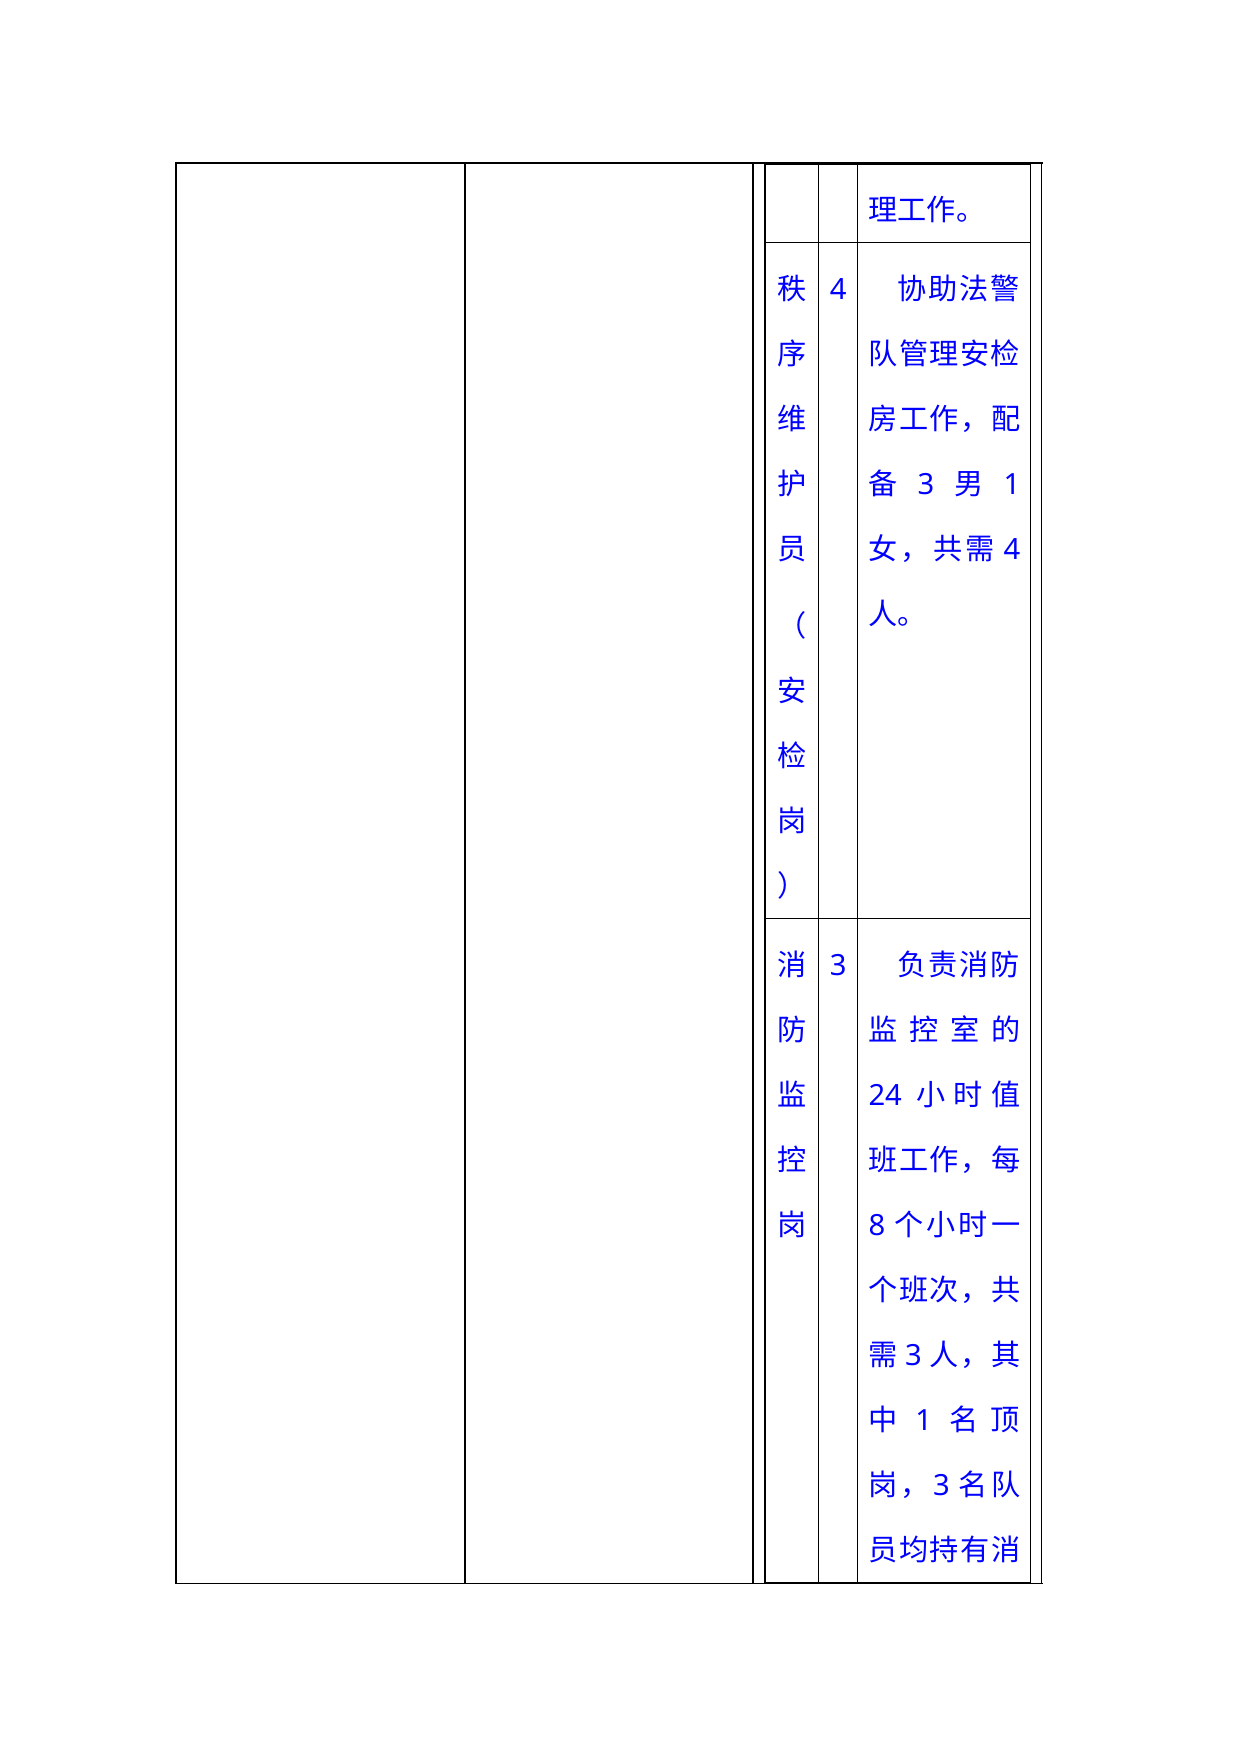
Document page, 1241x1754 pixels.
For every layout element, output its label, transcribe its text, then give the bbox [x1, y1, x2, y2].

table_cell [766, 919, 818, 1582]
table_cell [858, 243, 1030, 918]
table_cell [466, 164, 752, 1583]
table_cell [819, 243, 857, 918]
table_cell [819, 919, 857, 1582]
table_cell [858, 919, 1030, 1582]
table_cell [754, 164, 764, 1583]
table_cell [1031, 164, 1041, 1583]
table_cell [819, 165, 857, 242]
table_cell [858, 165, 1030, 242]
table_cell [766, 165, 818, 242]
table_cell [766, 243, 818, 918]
table_cell 1 [177, 164, 464, 1583]
